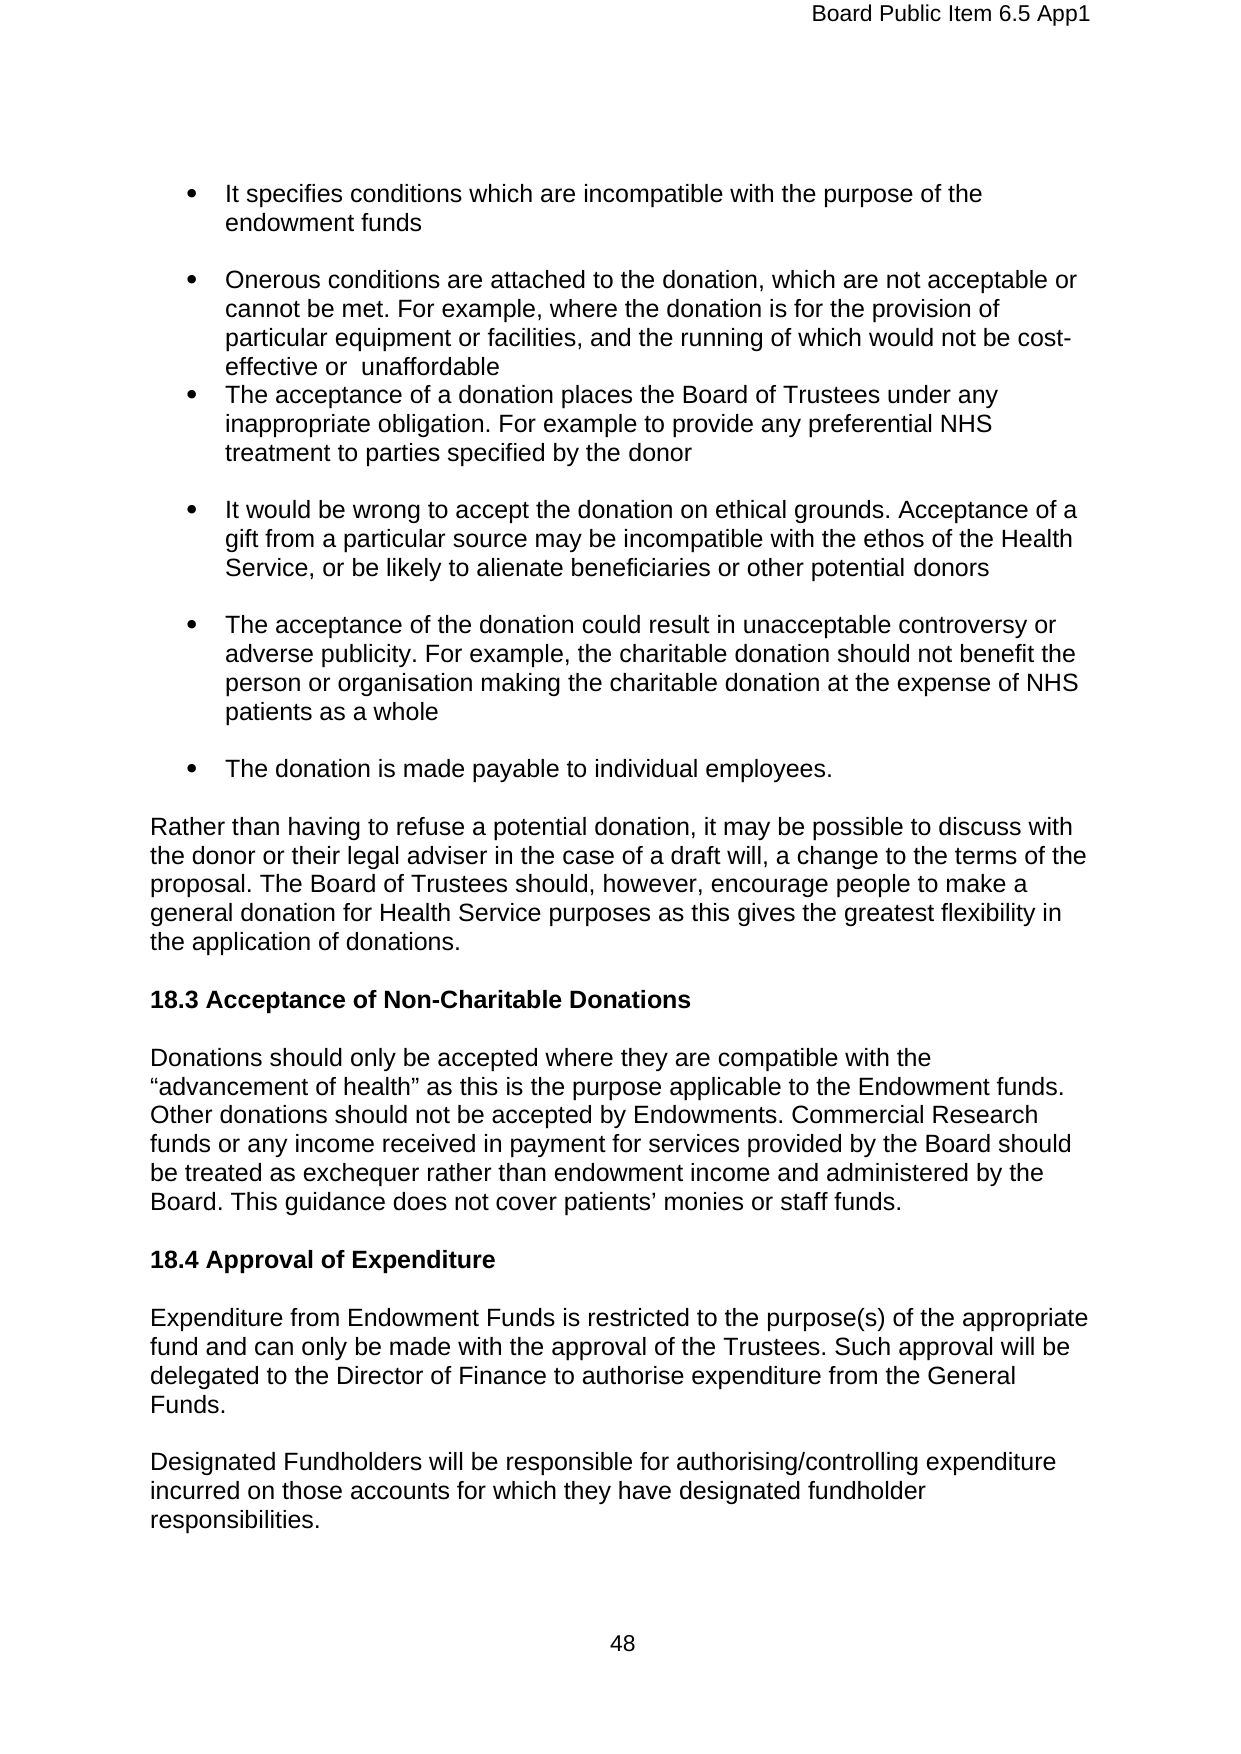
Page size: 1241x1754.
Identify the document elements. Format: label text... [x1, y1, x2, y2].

text 18.4 Approval of Expenditure [150, 1245, 1090, 1274]
list The acceptance of a donation places the Board of Trustees under any inappropriate obligation. For example to provide any preferential NHS treatment to parties specified by the donor [187, 380, 1090, 467]
list Onerous conditions are attached to the donation, which are not acceptable or cannot be met. For example, where the donation is for the provision of particular equipment or facilities, and the running of which would not be cost-effective or unaffordable [187, 265, 1090, 380]
list The acceptance of the donation could result in unacceptable controversy or adverse publicity. For example, the charitable donation should not benefit the person or organisation making the charitable donation at the expense of NHS patients as a whole [187, 610, 1090, 726]
text Expenditure from Endowment Funds is restricted to the purpose(s) of the appropriate fund and can only be made with the approval of the Trustees. Such approval will be delegated to the Director of Finance to authorise expenditure from the General Funds. [150, 1303, 1090, 1418]
list The donation is made payable to individual employees. [187, 754, 1090, 783]
text 18.3 Acceptance of Non-Charitable Donations [150, 985, 1090, 1013]
list It specifies conditions which are incompatible with the purpose of the endowment funds [187, 179, 1090, 236]
text Designated Fundholders will be responsible for authorising/controlling expenditure incurred on those accounts for which they have designated fundholder responsibilities. [150, 1447, 1090, 1533]
text Rather than having to refuse a potential donation, it may be possible to discuss with the donor or their legal adviser in the case of a draft will, a change to the terms of the proposal. The Board of Trustees should, however, encourage people to make a general donation for Health Service purposes as this gives the greatest flexibility in the application of donations. [150, 812, 1090, 956]
list It would be wrong to accept the donation on ethical grounds. Acceptance of a gift from a particular source may be incompatible with the ethos of the Health Service, or be likely to alienate beneficiaries or other potential donors [187, 495, 1090, 582]
text Donations should only be accepted where they are compatible with the “advancement of health” as this is the purpose applicable to the Endowment funds. Other donations should not be accepted by Endowments. Commercial Research funds or any income received in payment for services provided by the Board should be treated as exchequer rather than endowment income and administered by the Board. This guidance does not cover patients’ monies or staff funds. [150, 1043, 1090, 1216]
